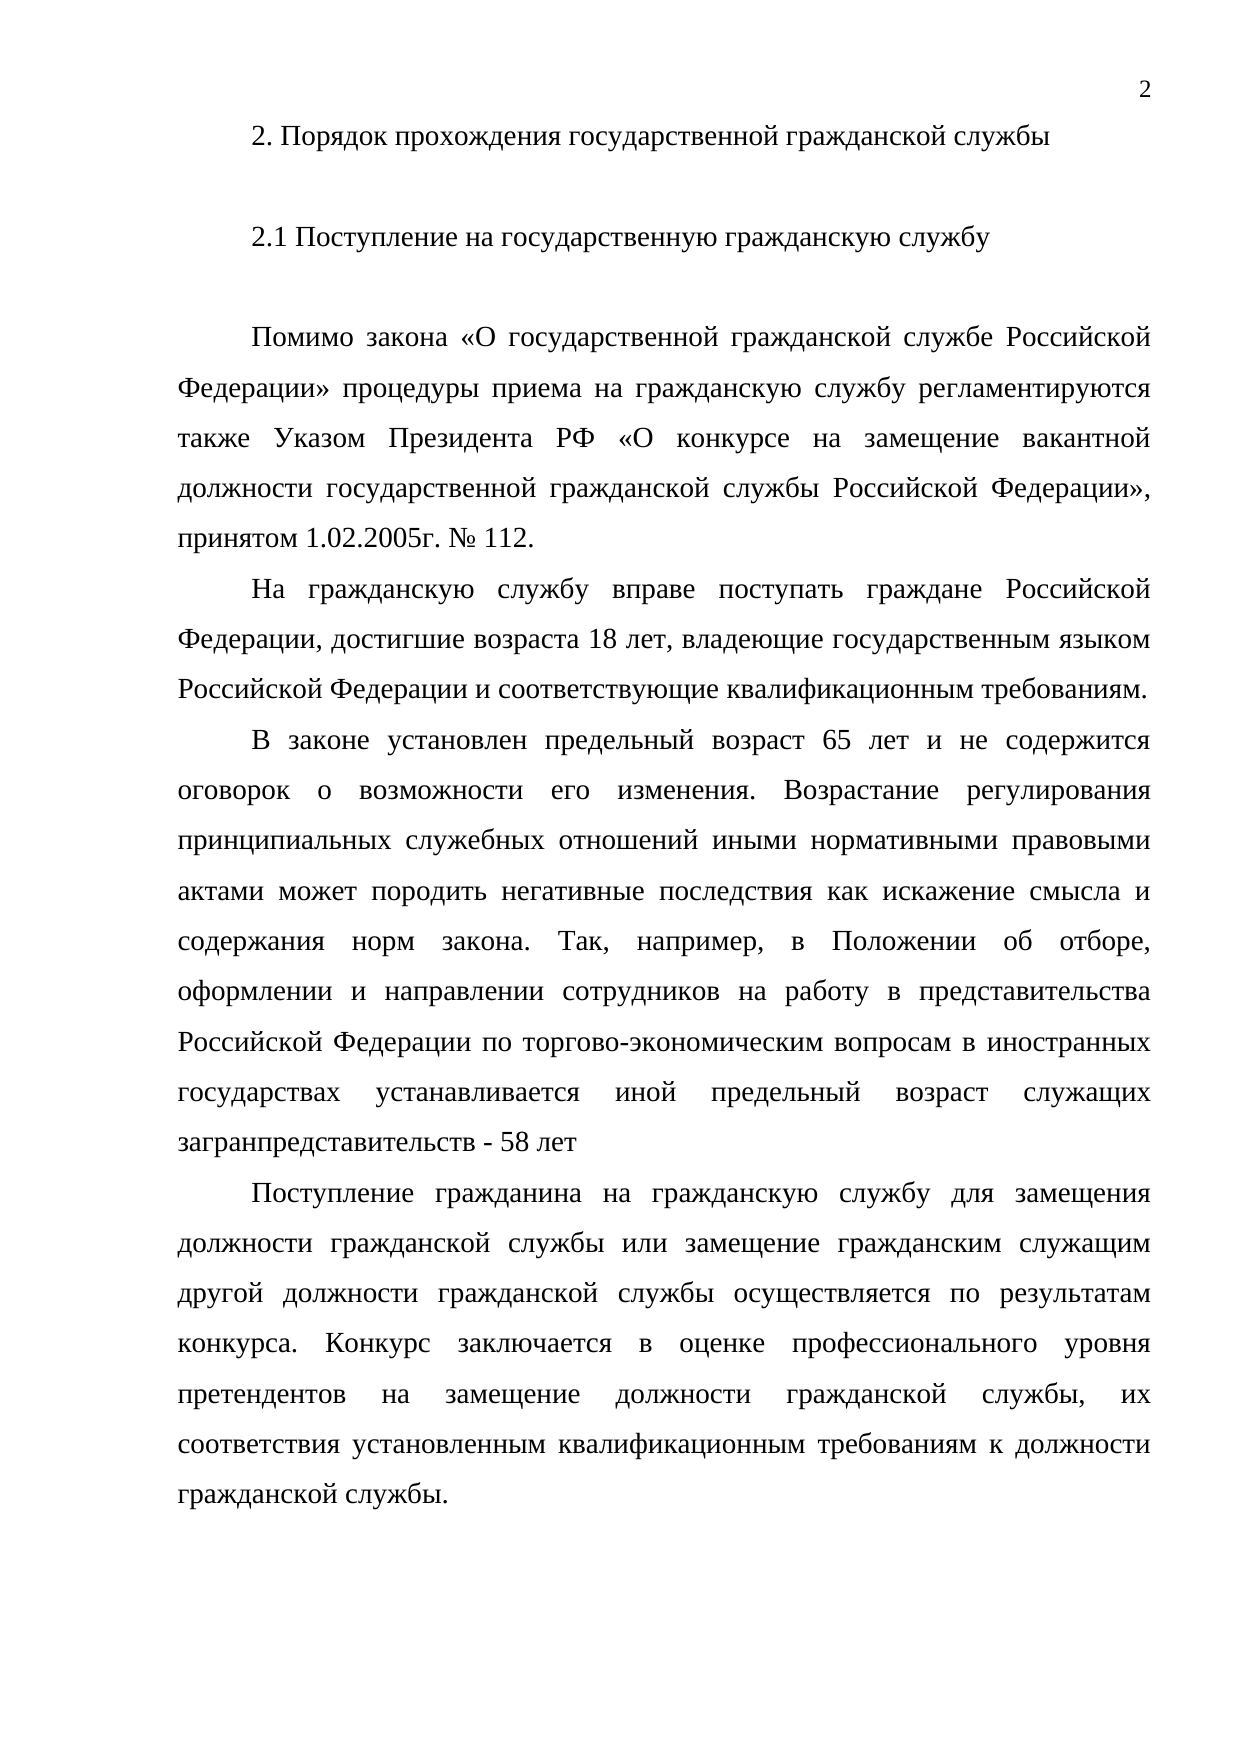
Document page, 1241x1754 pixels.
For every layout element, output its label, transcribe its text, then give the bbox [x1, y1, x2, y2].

text На гражданскую службу вправе поступать граждане Российской Федерации, достигшие возраста 18 лет, владеющие государственным языком Российской Федерации и соответствующие квалификационным требованиям. [177, 571, 1152, 705]
text Поступление гражданина на гражданскую службу для замещения должности гражданской службы или замещение гражданским служащим другой должности гражданской службы осуществляется по результатам конкурса. Конкурс заключается в оценке профессионального уровня претендентов на замещение должности гражданской службы, их соответствия установленным квалификационным требованиям к должности гражданской службы. [177, 1175, 1152, 1510]
text В законе установлен предельный возраст 65 лет и не содержится оговорок о возможности его изменения. Возрастание регулирования принципиальных служебных отношений иными нормативными правовыми актами может породить негативные последствия как искажение смысла и содержания норм закона. Так, например, в Положении об отборе, оформлении и направлении сотрудников на работу в представительства Российской Федерации по торгово-экономическим вопросам в иностранных государствах устанавливается иной предельный возраст служащих загранпредставительств - 58 лет [177, 722, 1152, 1158]
text Помимо закона «О государственной гражданской службе Российской Федерации» процедуры приема на гражданскую службу регламентируются также Указом Президента РФ «О конкурсе на замещение вакантной должности государственной гражданской службы Российской Федерации», принятом 1.02.2005г. № 112. [177, 319, 1152, 554]
text 2.1 Поступление на государственную гражданскую службу [177, 219, 1152, 252]
text 2. Порядок прохождения государственной гражданской службы [177, 118, 1152, 152]
